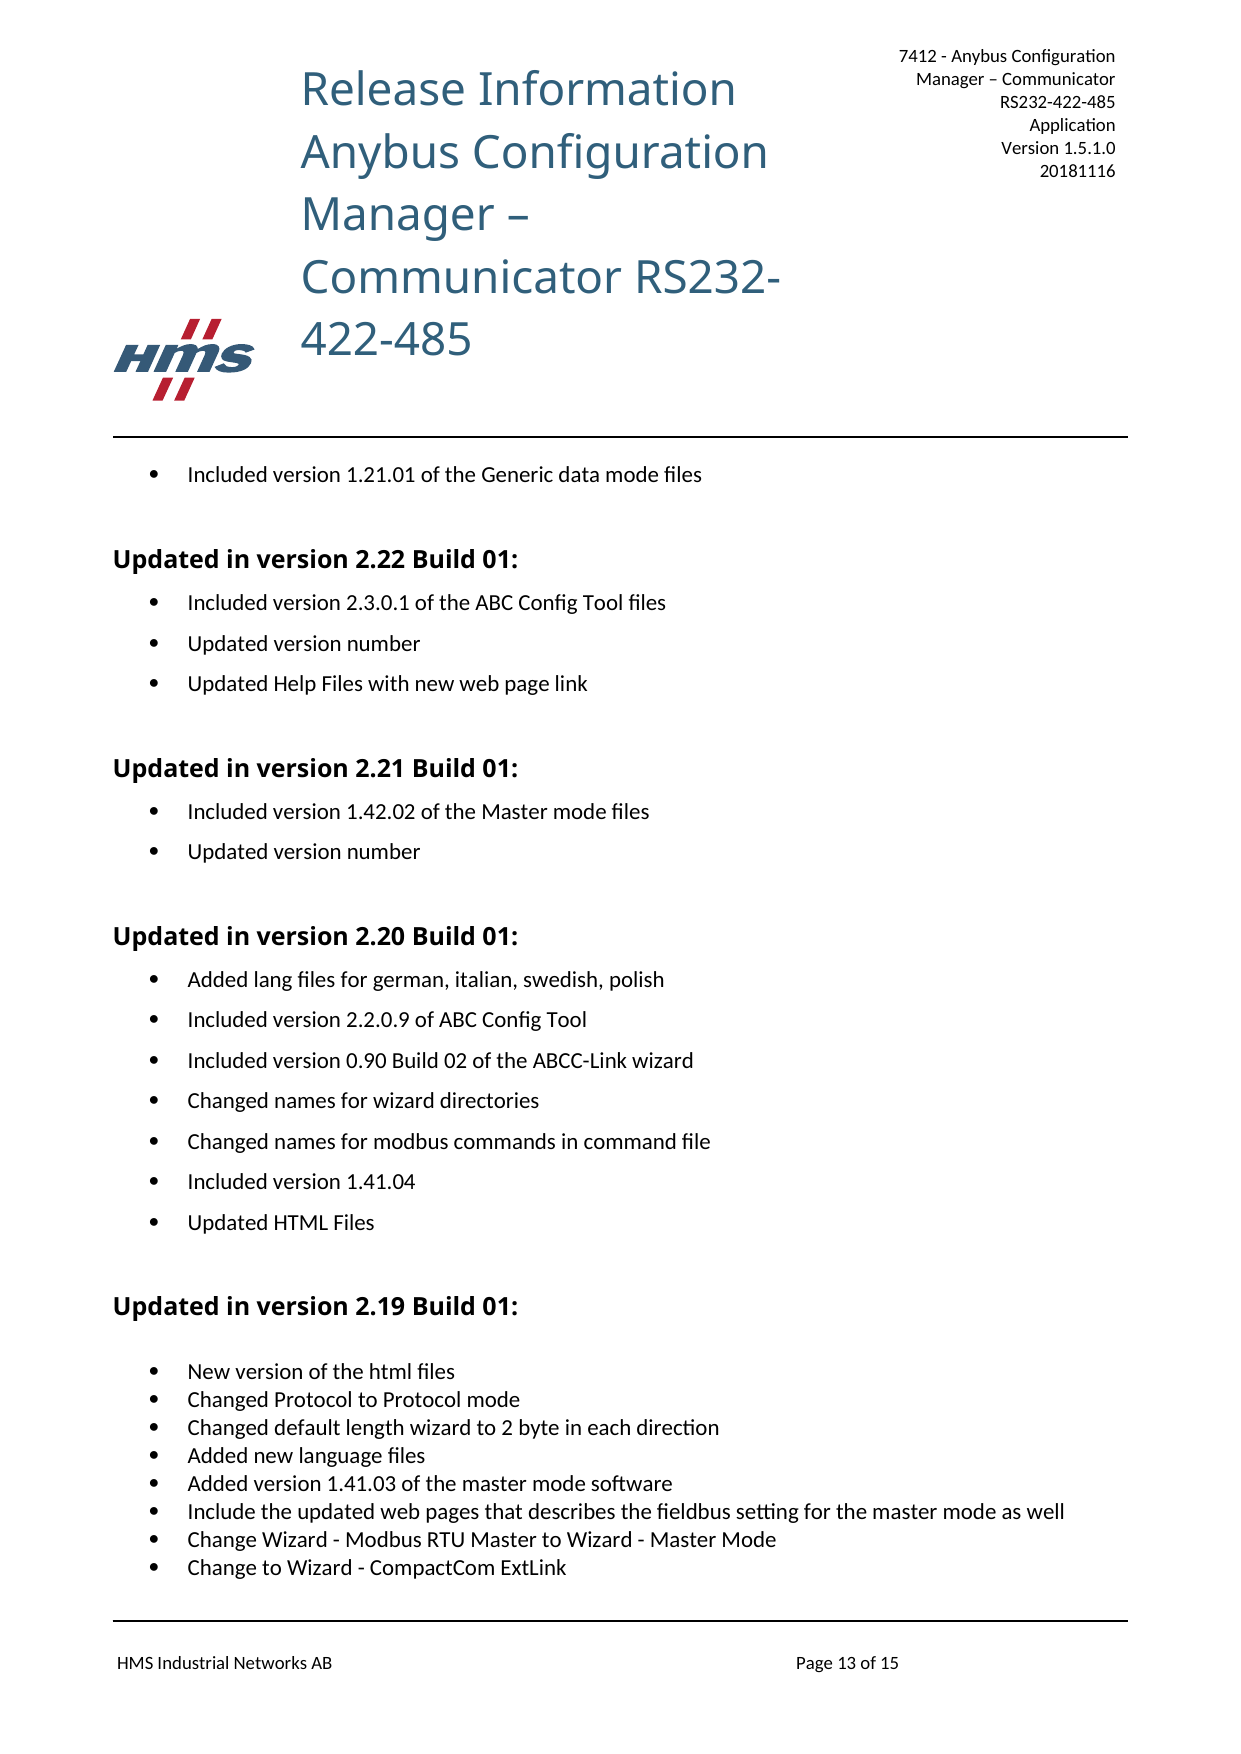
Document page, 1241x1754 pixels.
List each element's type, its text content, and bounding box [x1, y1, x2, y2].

list Changed names for modbus commands in command file [150, 1127, 1128, 1155]
list Change to Wizard - CompactCom ExtLink [150, 1553, 1128, 1582]
list Updated version number [150, 629, 1128, 657]
list Change Wizard - Modbus RTU Master to Wizard - Master Mode [150, 1526, 1128, 1553]
list Included version 0.90 Build 02 of the ABCC-Link wizard [150, 1046, 1128, 1074]
list Added version 1.41.03 of the master mode software [150, 1469, 1128, 1497]
list Added lang files for german, italian, swedish, polish [150, 965, 1128, 993]
subtitle Updated in version 2.21 Build 01: [112, 750, 1128, 784]
list New version of the html files [150, 1357, 1128, 1385]
list Included version 2.3.0.1 of the ABC Config Tool files [150, 588, 1128, 616]
list Included version 2.2.0.9 of ABC Config Tool [150, 1005, 1128, 1033]
subtitle Updated in version 2.19 Build 01: [112, 1289, 1128, 1323]
list Updated version number [150, 837, 1128, 865]
list Included version 1.21.01 of the Generic data mode files [150, 461, 1128, 488]
list Included version 1.42.02 of the Master mode files [150, 797, 1128, 825]
list Changed default length wizard to 2 byte in each direction [150, 1413, 1128, 1441]
subtitle Updated in version 2.20 Build 01: [112, 918, 1128, 952]
list Added new language files [150, 1441, 1128, 1469]
list Include the updated web pages that describes the fieldbus setting for the master mode as well [150, 1497, 1128, 1526]
list Changed names for wizard directories [150, 1086, 1128, 1114]
list Updated Help Files with new web page link [150, 669, 1128, 697]
list Included version 1.41.04 [150, 1167, 1128, 1196]
list Changed Protocol to Protocol mode [150, 1385, 1128, 1413]
list Updated HTML Files [150, 1208, 1128, 1236]
subtitle Updated in version 2.22 Build 01: [112, 542, 1128, 576]
